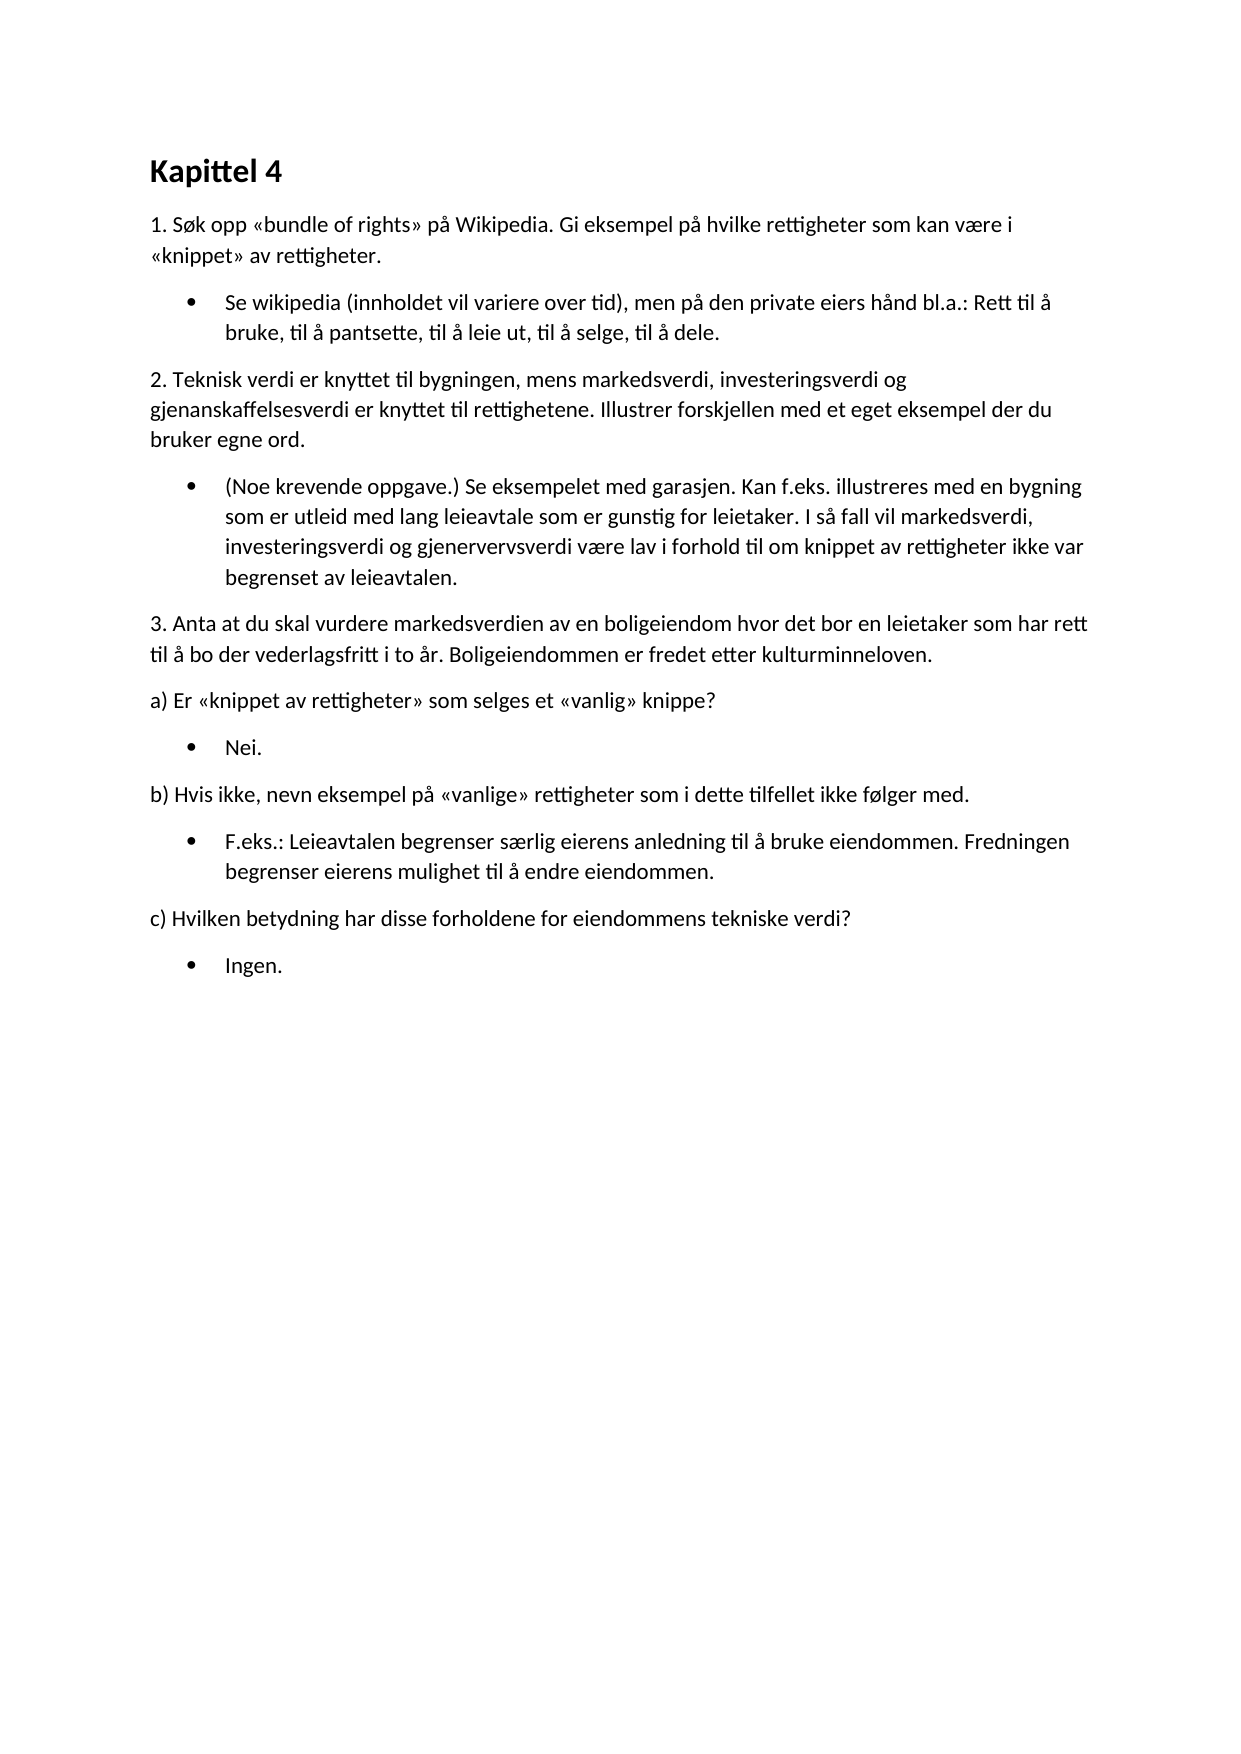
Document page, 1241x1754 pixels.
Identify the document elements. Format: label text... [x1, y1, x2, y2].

list (Noe krevende oppgave.) Se eksempelet med garasjen. Kan f.eks. illustreres med en bygning som er utleid med lang leieavtale som er gunstig for leietaker. I så fall vil markedsverdi, investeringsverdi og gjenervervsverdi være lav i forhold til om knippet av rettigheter ikke var begrenset av leieavtalen. [187, 472, 1090, 591]
text 1. Søk opp «bundle of rights» på Wikipedia. Gi eksempel på hvilke rettigheter som kan være i «knippet» av rettigheter. [150, 211, 1090, 269]
text Kapittel 4 [150, 150, 1090, 191]
text b) Hvis ikke, nevn eksempel på «vanlige» rettigheter som i dette tilfellet ikke følger med. [150, 780, 1090, 808]
text 2. Teknisk verdi er knyttet til bygningen, mens markedsverdi, investeringsverdi og gjenanskaffelsesverdi er knyttet til rettighetene. Illustrer forskjellen med et eget eksempel der du bruker egne ord. [150, 365, 1090, 453]
text a) Er «knippet av rettigheter» som selges et «vanlig» knippe? [150, 687, 1090, 715]
list Nei. [187, 733, 1090, 762]
list F.eks.: Leieavtalen begrenser særlig eierens anledning til å bruke eiendommen. Fredningen begrenser eierens mulighet til å endre eiendommen. [187, 827, 1090, 886]
list Se wikipedia (innholdet vil variere over tid), men på den private eiers hånd bl.a.: Rett til å bruke, til å pantsette, til å leie ut, til å selge, til å dele. [187, 288, 1090, 346]
text c) Hvilken betydning har disse forholdene for eiendommens tekniske verdi? [150, 904, 1090, 932]
list Ingen. [187, 951, 1090, 979]
text 3. Anta at du skal vurdere markedsverdien av en boligeiendom hvor det bor en leietaker som har rett til å bo der vederlagsfritt i to år. Boligeiendommen er fredet etter kulturminneloven. [150, 609, 1090, 668]
